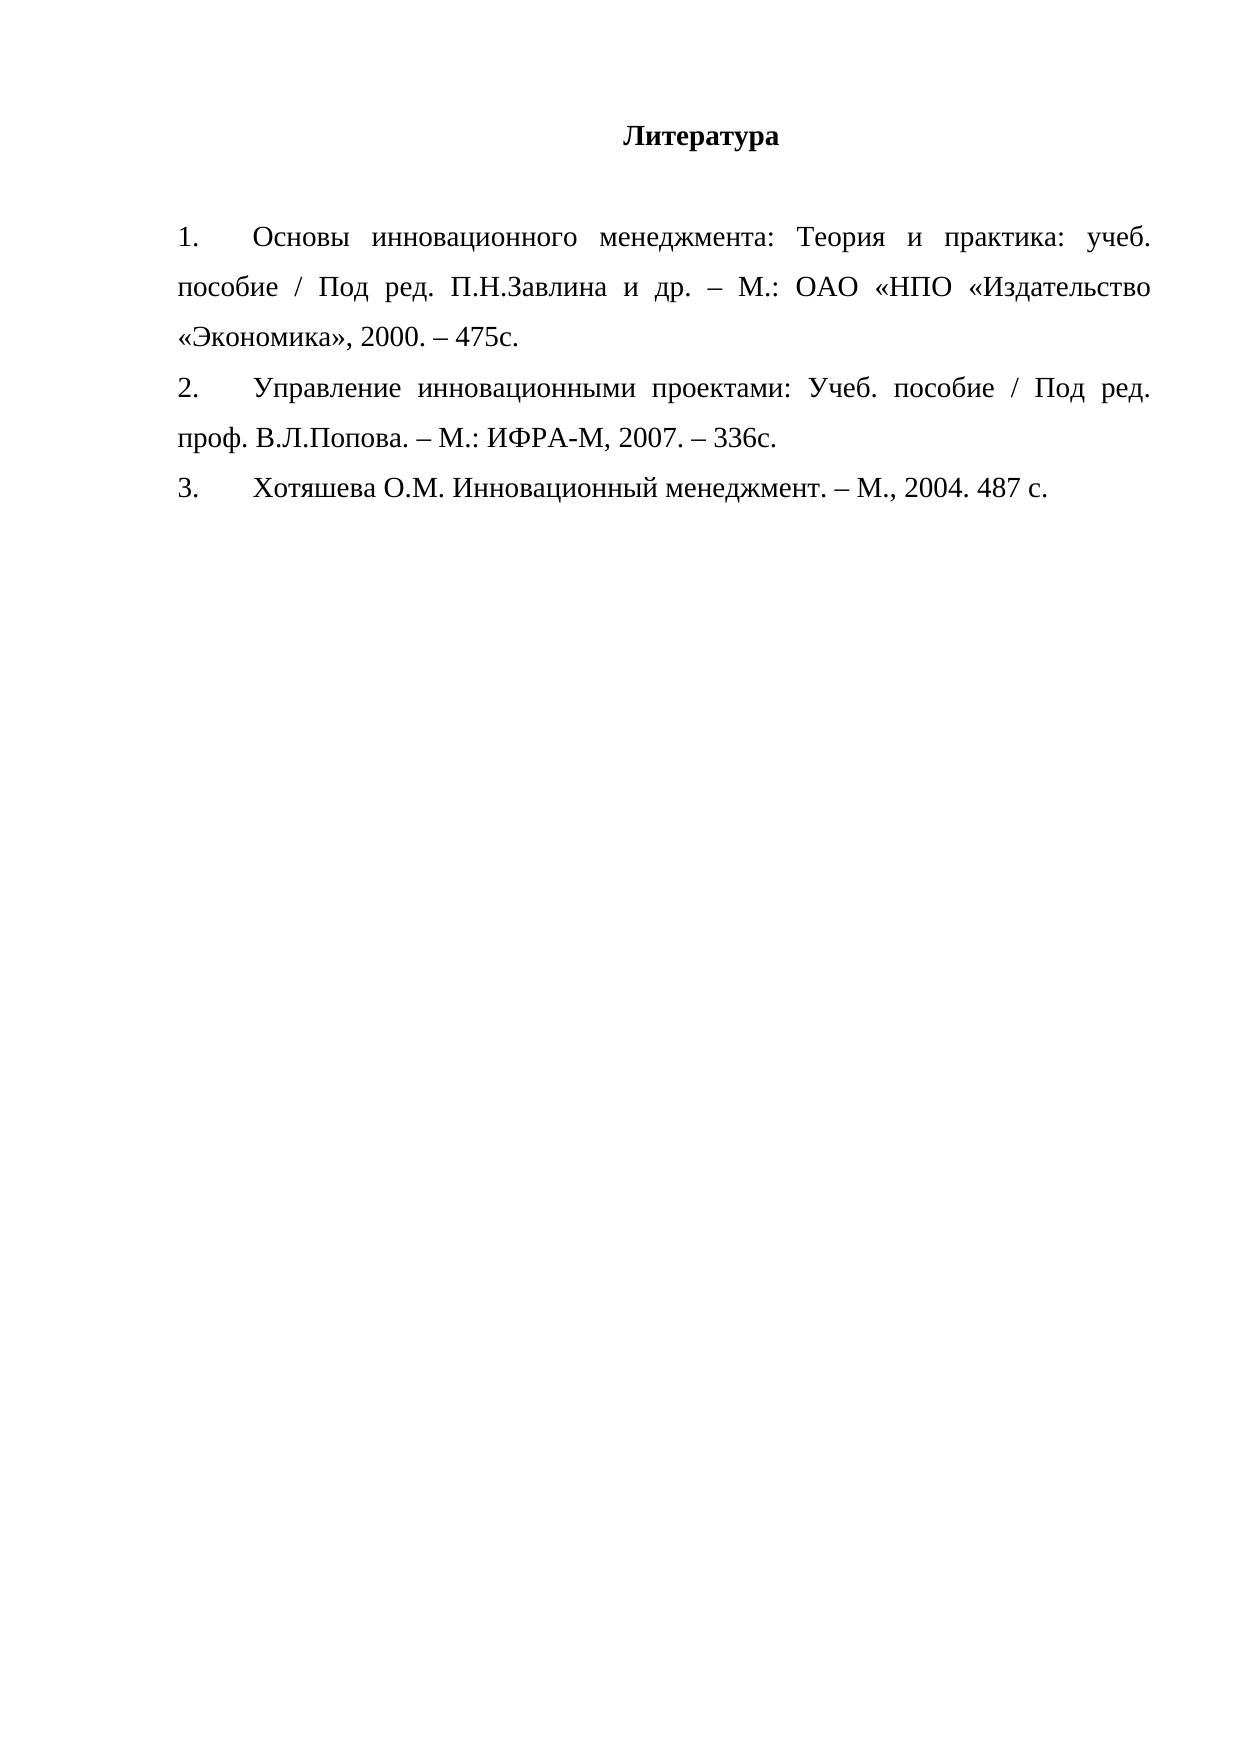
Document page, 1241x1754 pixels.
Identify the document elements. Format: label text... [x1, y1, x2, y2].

list Основы инновационного менеджмента: Теория и практика: учеб. пособие / Под ред. П.Н.Завлина и др. – М.: ОАО «НПО «Издательство «Экономика», 2000. – 475с. [177, 219, 1152, 353]
list Управление инновационными проектами: Учеб. пособие / Под ред. проф. В.Л.Попова. – М.: ИФРА-М, 2007. – 336с. [177, 370, 1152, 453]
text Литература [177, 118, 1152, 152]
list Хотяшева О.М. Инновационный менеджмент. – М., 2004. 487 с. [177, 470, 1152, 504]
